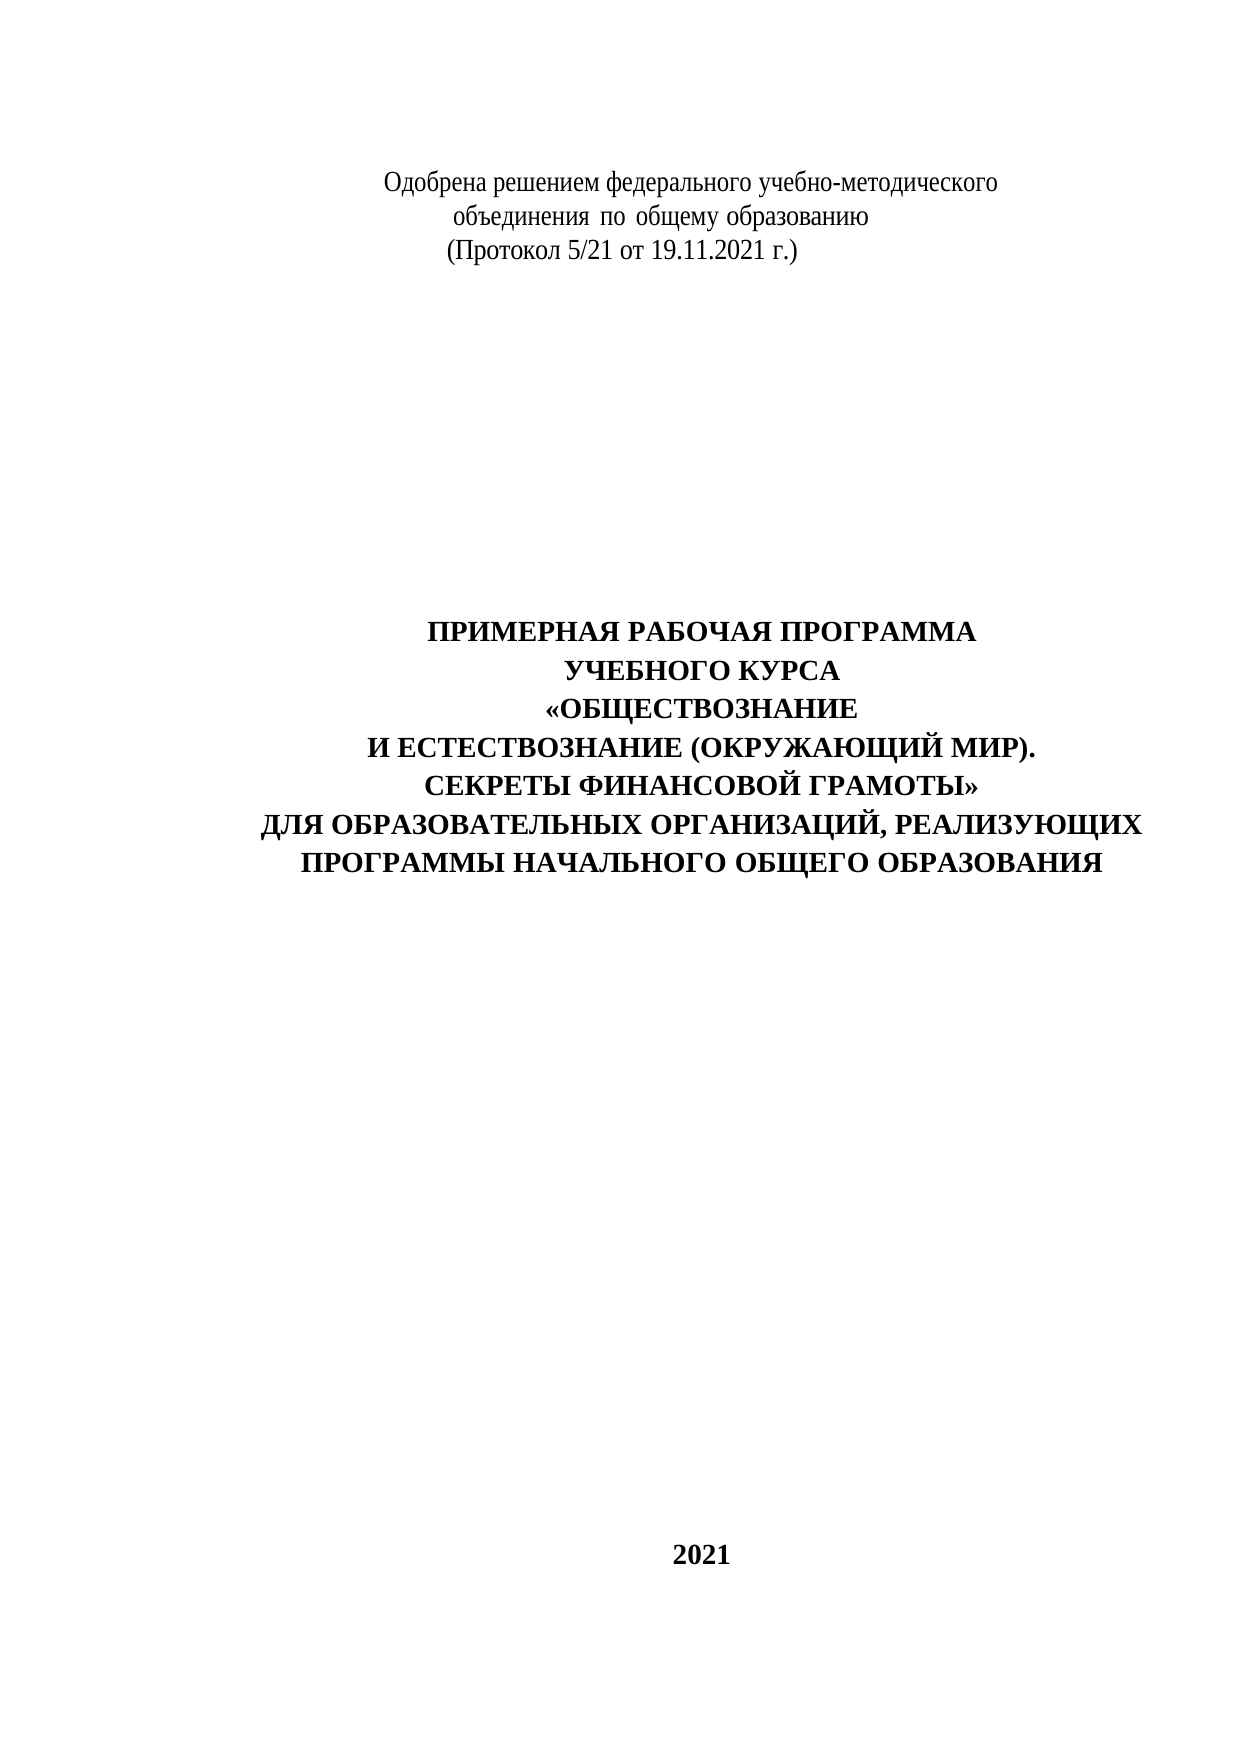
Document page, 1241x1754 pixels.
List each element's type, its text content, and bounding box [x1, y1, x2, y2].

text Одобрена решением федерального учебно-методического объединения по общему образованию [264, 164, 1058, 232]
subtitle СЕКРЕТЫ ФИНАНСОВОЙ ГРАМОТЫ» [250, 768, 1152, 802]
text (Протокол 5/21 от 19.11.2021 г.) [264, 232, 1058, 266]
subtitle 2021 [250, 1537, 1153, 1571]
text И ЕСТЕСТВОЗНАНИЕ (ОКРУЖАЮЩИЙ МИР). [250, 730, 1152, 763]
subtitle ПРИМЕРНАЯ РАБОЧАЯ ПРОГРАММА УЧЕБНОГО КУРСА «ОБЩЕСТВОЗНАНИЕ [409, 614, 994, 725]
text ДЛЯ ОБРАЗОВАТЕЛЬНЫХ ОРГАНИЗАЦИЙ, РЕАЛИЗУЮЩИХ ПРОГРАММЫ НАЧАЛЬНОГО ОБЩЕГО ОБРАЗОВАНИЯ [250, 807, 1153, 879]
